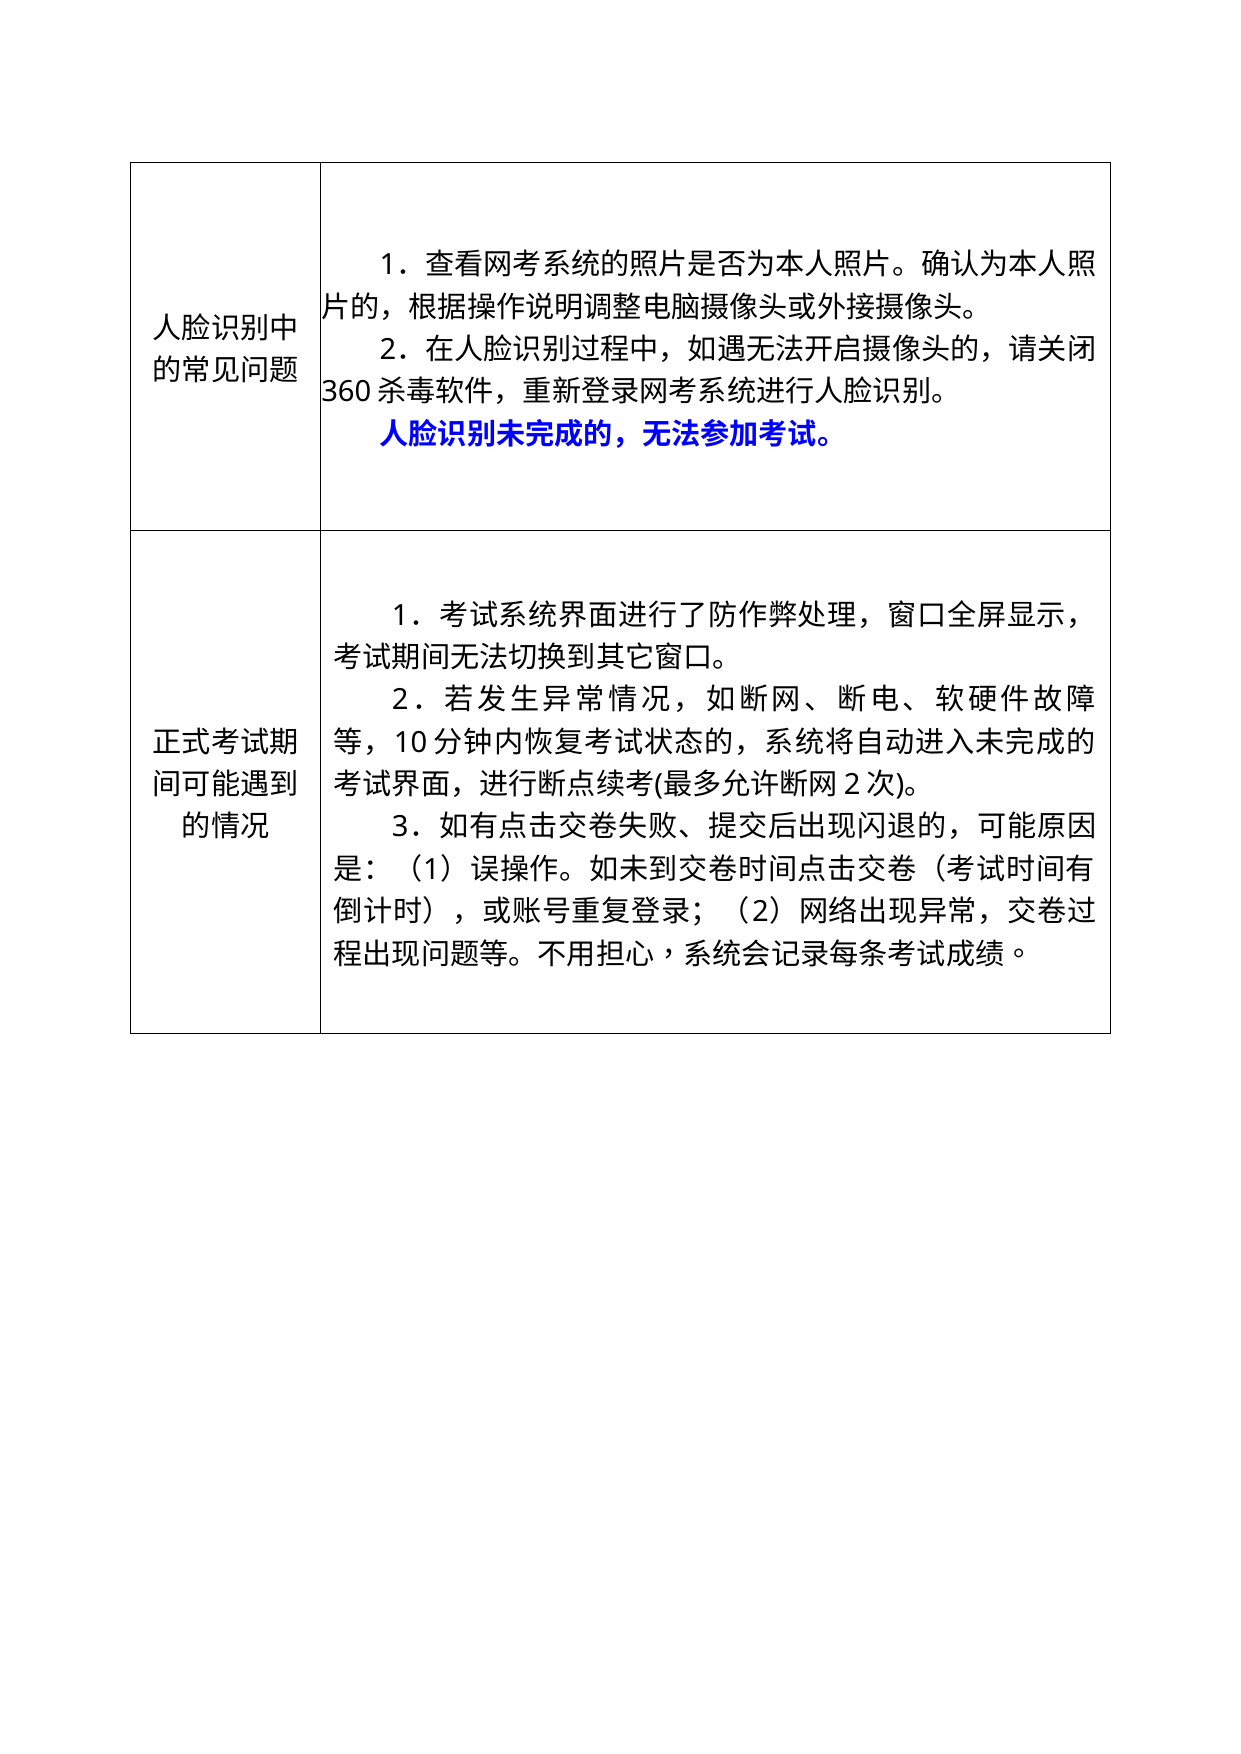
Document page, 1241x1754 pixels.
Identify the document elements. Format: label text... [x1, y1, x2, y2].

table_cell 人脸识别中的常见问题 [131, 163, 320, 530]
table_cell 正式考试期间可能遇到的情况 [131, 531, 320, 1032]
table_cell 1．考试系统界面进行了防作弊处理，窗口全屏显示，考试期间无法切换到其它窗口。 2．若发生异常情况，如断网、断电、软硬件故障等，10分钟内恢复考试状态的，系统将自动进入未完成的考试界面，进行断点续考(最多允许断网2次)。 3．如有点击交卷失败、提交后出现闪退的，可能原因是：（1）误操作。如未到交卷时间点击交卷（考试时间有倒计时），或账号重复登录；（2）网络出现异常，交卷过程出现问题等。不用担心，系统会记录每条考试成绩。 [321, 531, 1110, 1032]
table_cell 1．查看网考系统的照片是否为本人照片。确认为本人照片的，根据操作说明调整电脑摄像头或外接摄像头。 2．在人脸识别过程中，如遇无法开启摄像头的，请关闭360杀毒软件，重新登录网考系统进行人脸识别。 人脸识别未完成的，无法参加考试。 [321, 163, 1110, 530]
